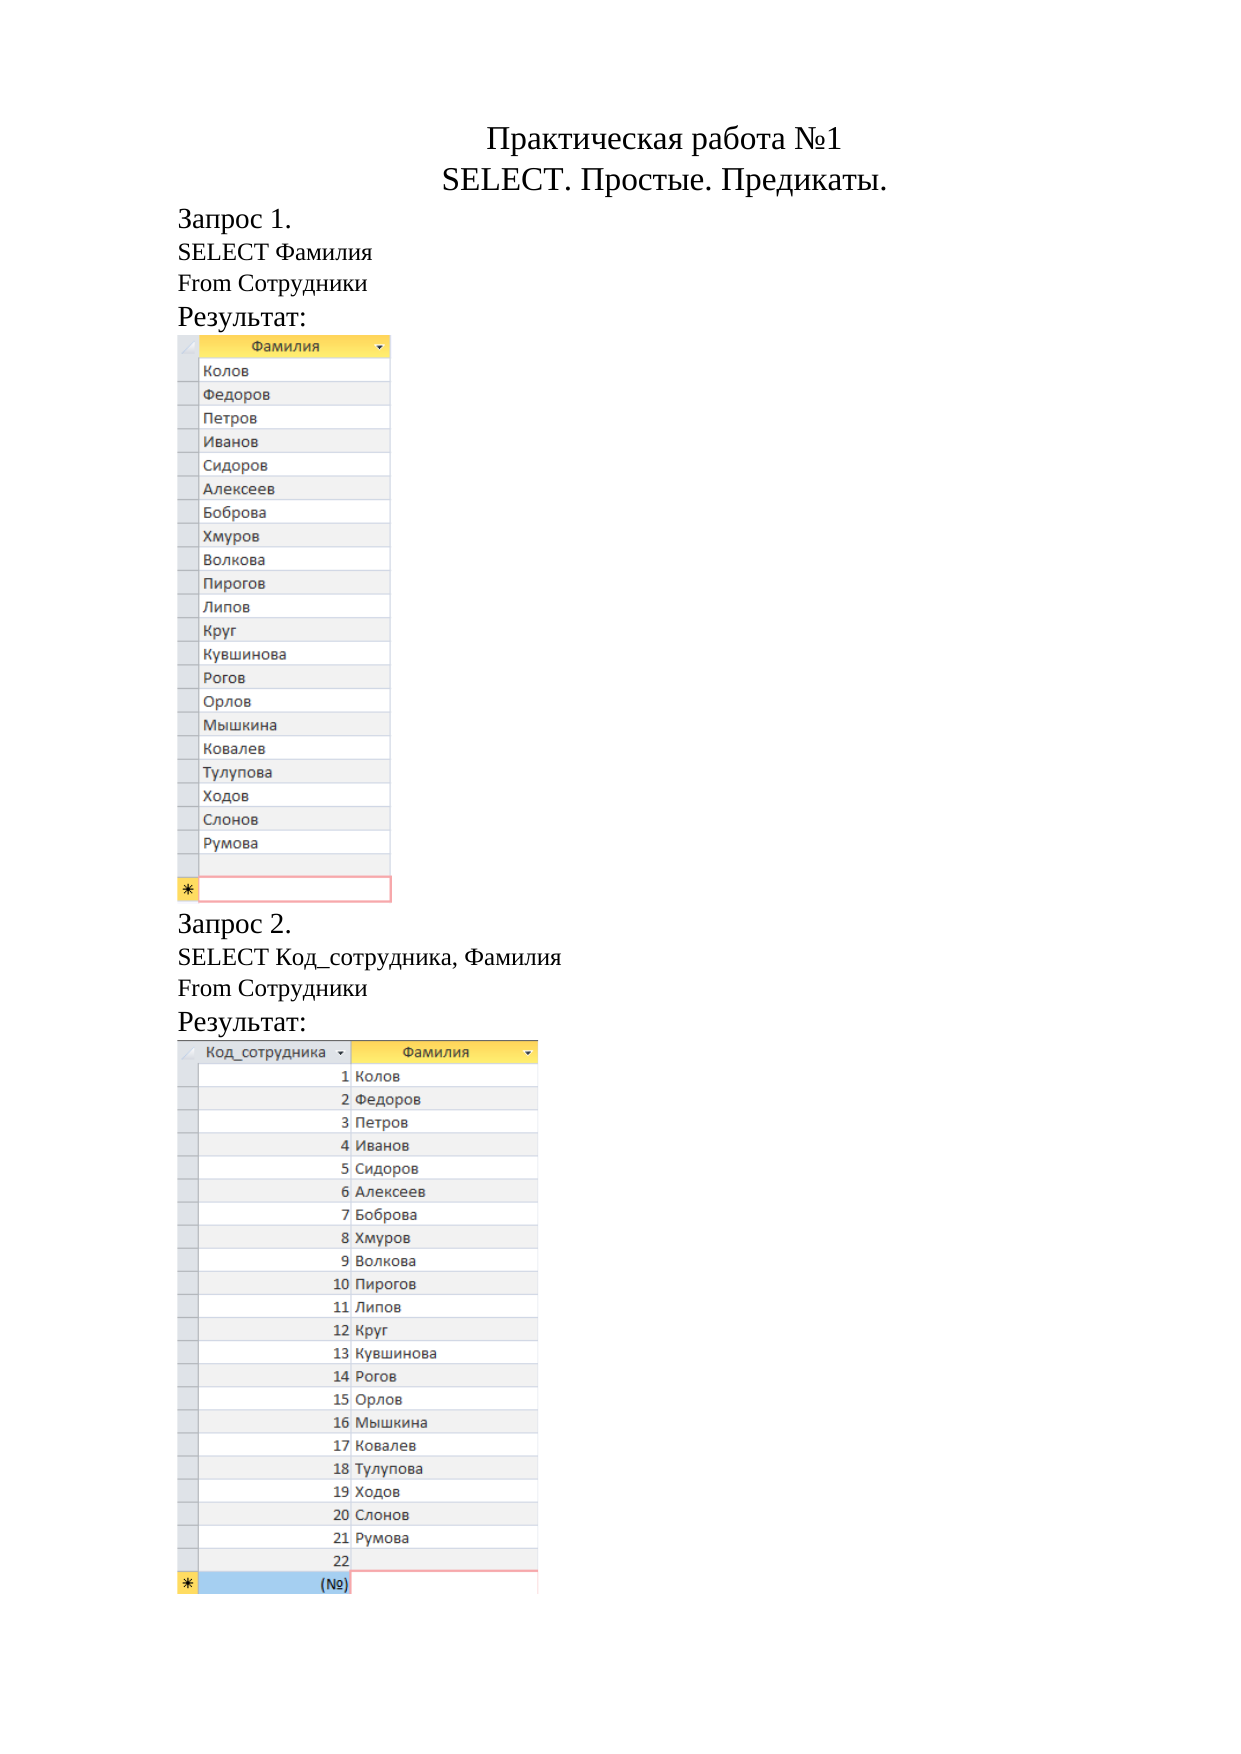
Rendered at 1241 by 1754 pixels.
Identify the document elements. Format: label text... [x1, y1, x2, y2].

text Запрос 1. [177, 201, 1152, 234]
picture [177, 1040, 539, 1594]
text Практическая работа №1 [177, 118, 1152, 156]
picture [177, 335, 392, 904]
text SELECT. Простые. Предикаты. [177, 159, 1152, 198]
text SELECT Фамилия [177, 237, 1152, 266]
text SELECT Код_сотрудника, Фамилия [177, 942, 1152, 971]
text Результат: [177, 1004, 1152, 1038]
text Результат: [177, 299, 1152, 333]
text From Сотрудники [177, 973, 1152, 1002]
text Запрос 2. [177, 906, 1152, 940]
text From Сотрудники [177, 268, 1152, 297]
